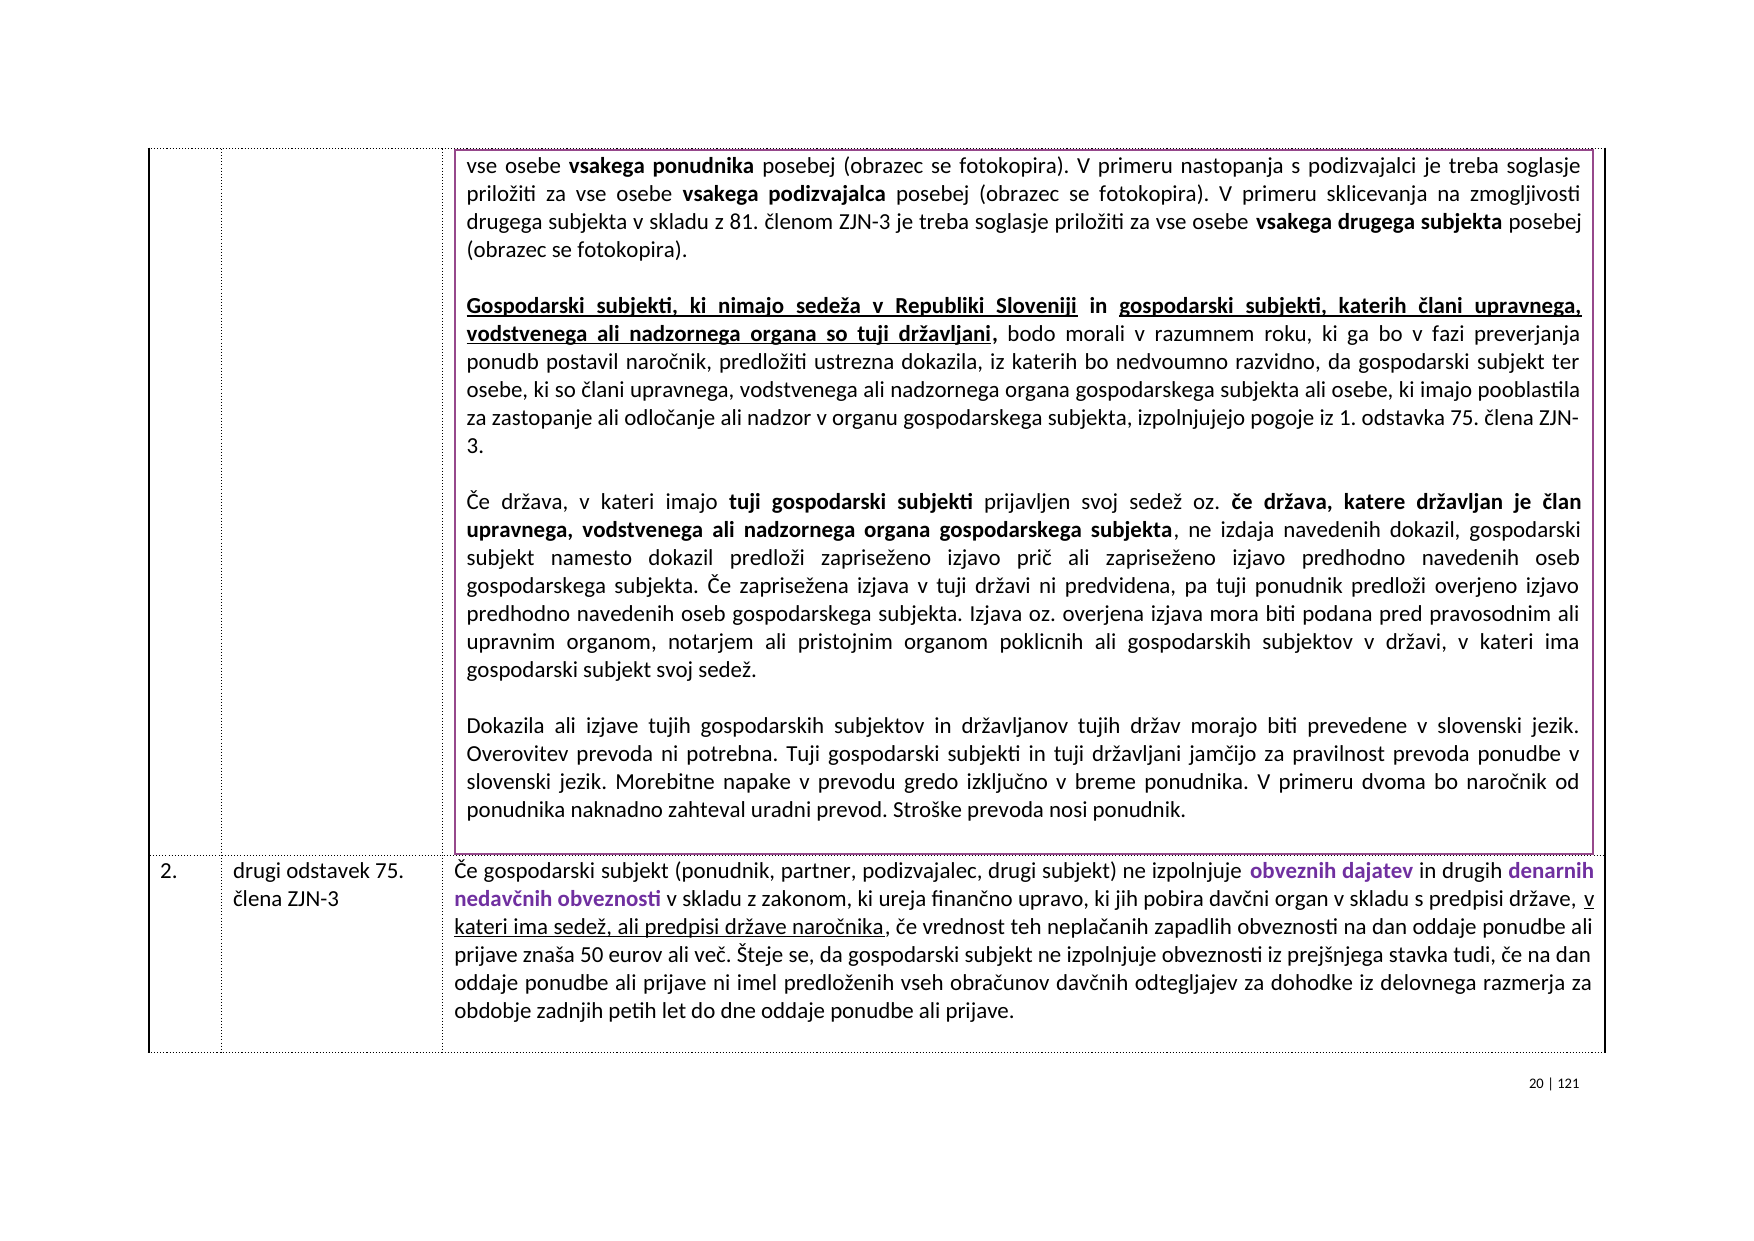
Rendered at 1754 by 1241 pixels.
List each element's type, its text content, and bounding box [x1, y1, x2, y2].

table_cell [222, 855, 443, 1052]
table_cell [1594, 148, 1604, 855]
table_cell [443, 855, 1604, 1052]
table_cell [222, 148, 443, 855]
table_cell 1. [150, 148, 222, 855]
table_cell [443, 148, 454, 855]
table_cell 2. [150, 855, 222, 1052]
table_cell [456, 151, 1592, 853]
